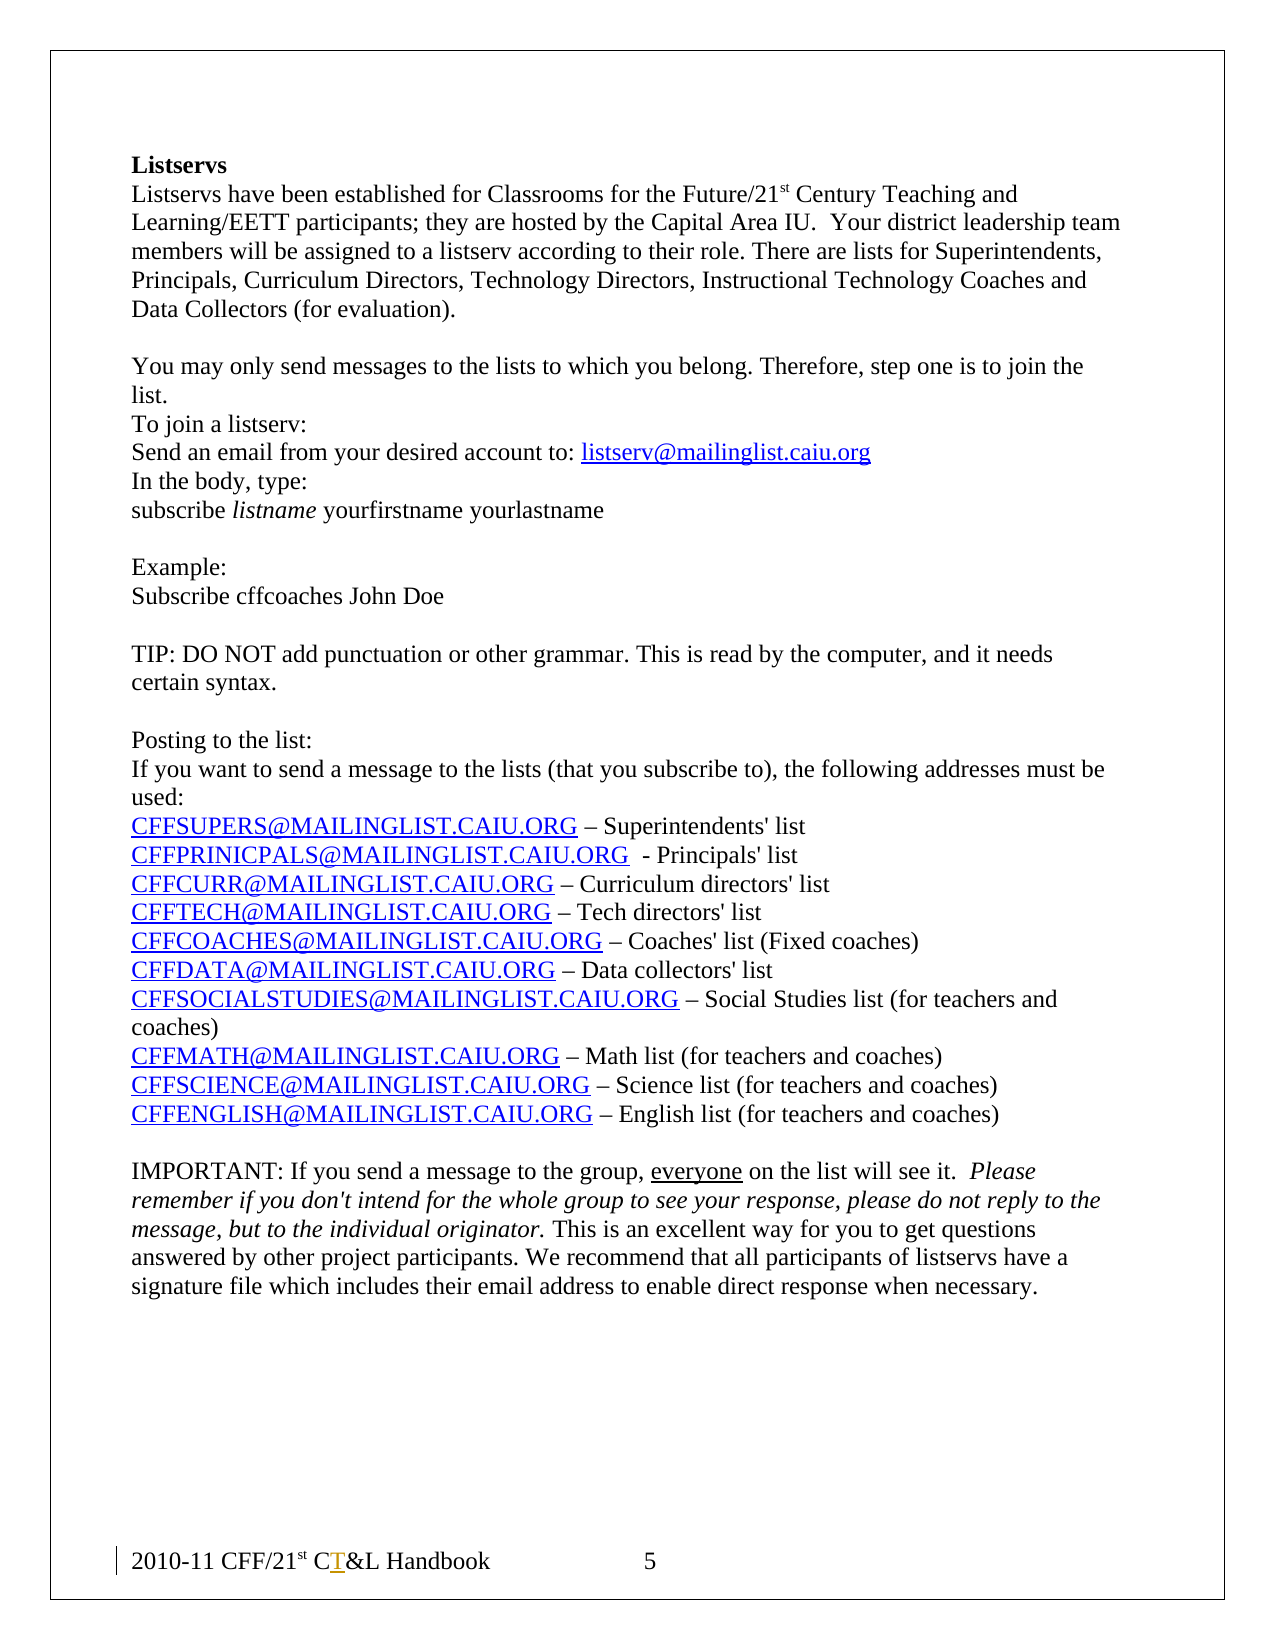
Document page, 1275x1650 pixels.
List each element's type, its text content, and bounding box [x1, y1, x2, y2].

text Subscribe cffcoaches John Doe [131, 581, 1125, 610]
text CFFTECH@MAILINGLIST.CAIU.ORG – Tech directors' list [131, 897, 1125, 926]
text CFFDATA@MAILINGLIST.CAIU.ORG – Data collectors' list [131, 955, 1125, 984]
text To join a listserv: Send an email from your desired account to: listserv@mailinglist.caiu.org In the body, type: [131, 409, 1125, 495]
text CFFCOACHES@MAILINGLIST.CAIU.ORG – Coaches' list (Fixed coaches) [131, 926, 1125, 955]
text Listservs have been established for Classrooms for the Future/21st Century Teaching and Learning/EETT participants; they are hosted by the Capital Area IU. Your district leadership team members will be assigned to a listserv according to their role. There are lists for Superintendents, Principals, Curriculum Directors, Technology Directors, Instructional Technology Coaches and Data Collectors (for evaluation). [131, 179, 1125, 322]
text TIP: DO NOT add punctuation or other grammar. This is read by the computer, and it needs certain syntax. [131, 639, 1125, 696]
text CFFSCIENCE@MAILINGLIST.CAIU.ORG – Science list (for teachers and coaches) [131, 1070, 1125, 1099]
text CFFENGLISH@MAILINGLIST.CAIU.ORG – English list (for teachers and coaches) [131, 1099, 1125, 1127]
text Posting to the list: [131, 725, 1125, 754]
text IMPORTANT: If you send a message to the group, everyone on the list will see it. Please remember if you don't intend for the whole group to see your response, please do not reply to the message, but to the individual originator. This is an excellent way for you to get questions answered by other project participants. We recommend that all participants of listservs have a signature file which includes their email address to enable direct response when necessary. [131, 1156, 1125, 1300]
text Listservs [131, 150, 1125, 179]
text If you want to send a message to the lists (that you subscribe to), the following addresses must be used: [131, 754, 1125, 811]
text CFFSUPERS@MAILINGLIST.CAIU.ORG – Superintendents' list [131, 811, 1125, 840]
text Example: [131, 552, 1125, 581]
text CFFSOCIALSTUDIES@MAILINGLIST.CAIU.ORG – Social Studies list (for teachers and coaches) [131, 984, 1125, 1041]
text CFFPRINICPALS@MAILINGLIST.CAIU.ORG - Principals' list [131, 840, 1125, 869]
text You may only send messages to the lists to which you belong. Therefore, step one is to join the list. [131, 351, 1125, 409]
text subscribe listname yourfirstname yourlastname [131, 495, 1125, 524]
text CFFCURR@MAILINGLIST.CAIU.ORG – Curriculum directors' list [131, 869, 1125, 897]
text CFFMATH@MAILINGLIST.CAIU.ORG – Math list (for teachers and coaches) [131, 1041, 1125, 1070]
